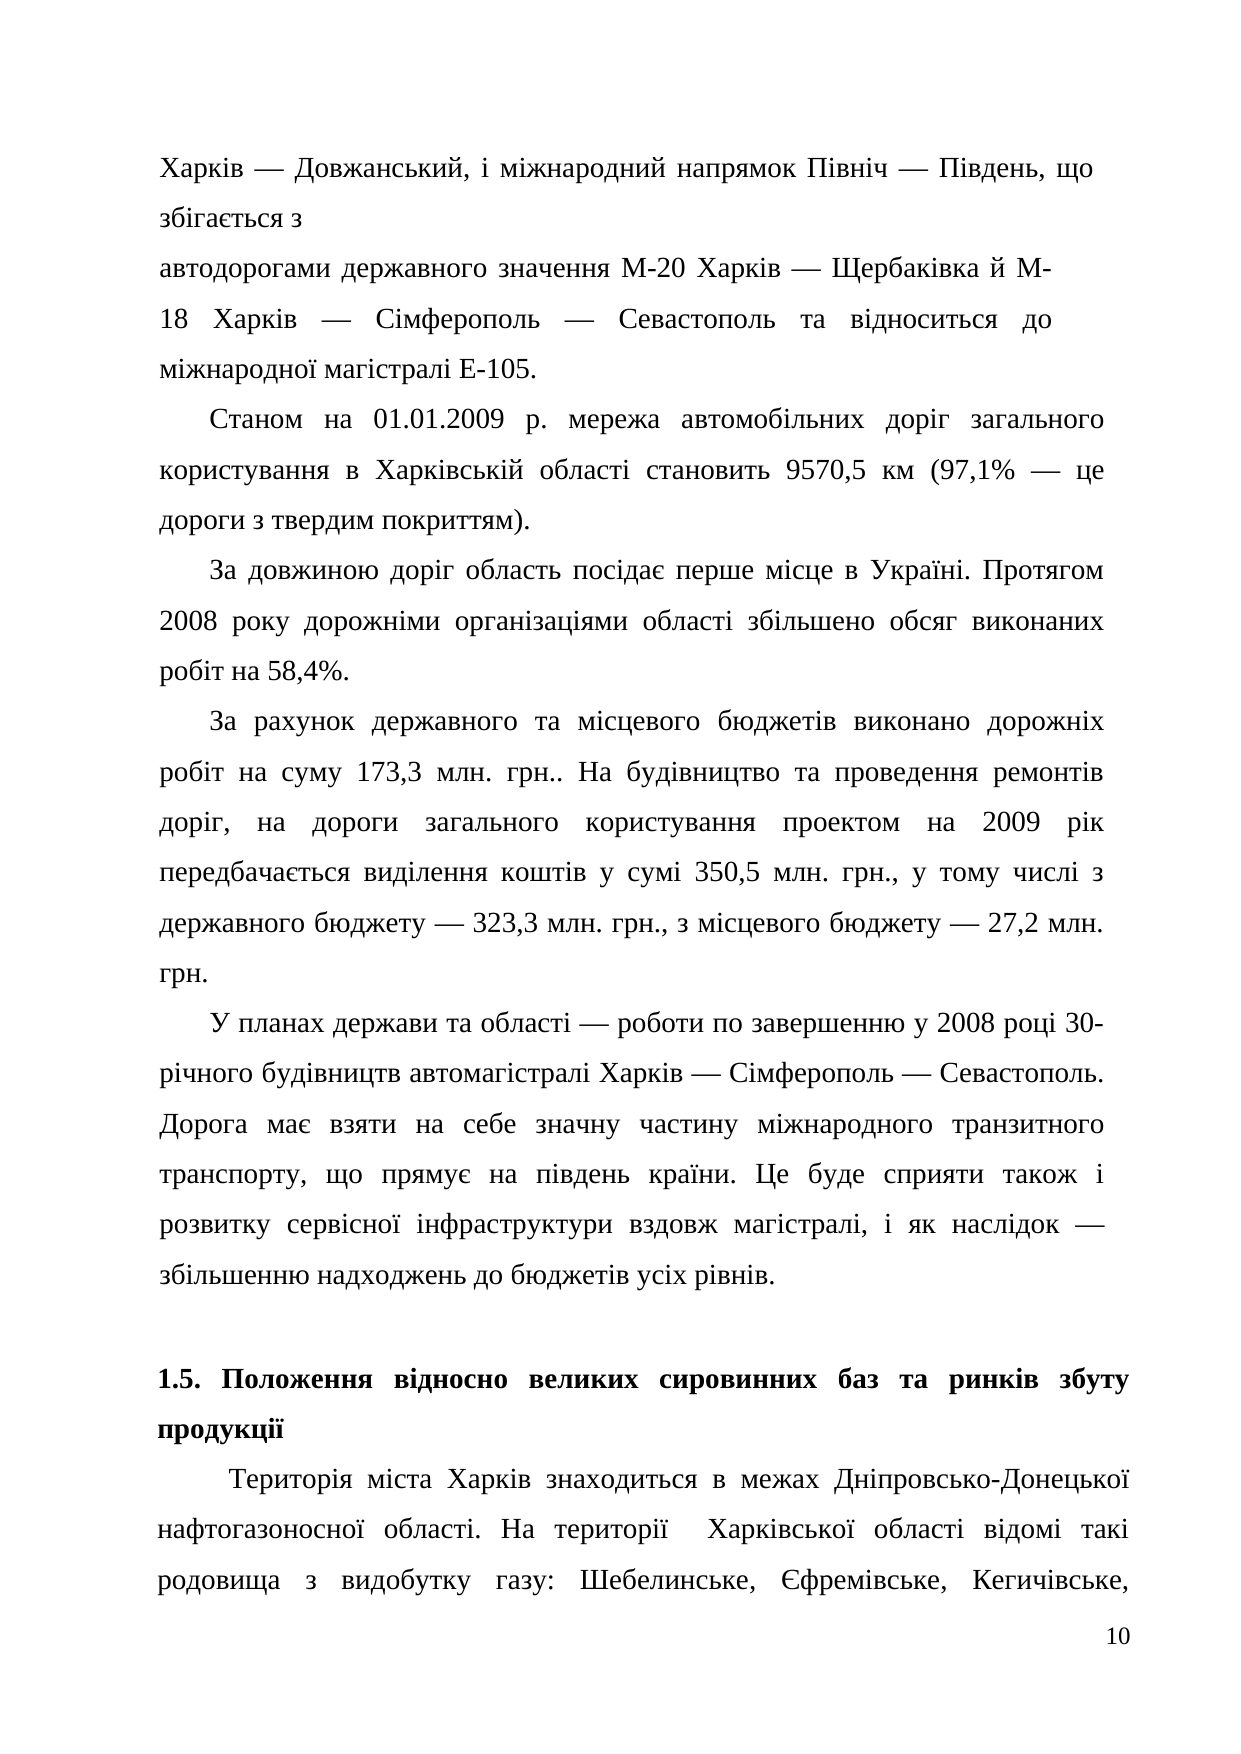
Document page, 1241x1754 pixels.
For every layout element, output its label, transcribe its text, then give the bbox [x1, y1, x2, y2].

text За довжиною доріг область посідає перше місце в Україні. Протягом 2008 року дорожніми організаціями області збільшено обсяг виконаних робіт на 58,4%. [159, 552, 1105, 687]
text 1.5. Положення відносно великих сировинних баз та ринків збуту продукції [157, 1341, 1130, 1444]
text У планах держави та області — роботи по завершенню у 2008 році 30- річного будівництв автомагістралі Харків — Сімферополь — Севастополь. Дорога має взяти на себе значну частину міжнародного транзитного транспорту, що прямує на південь країни. Це буде сприяти також і розвитку сервісної інфраструктури вздовж магістралі, і як наслідок — збільшенню надходжень до бюджетів усіх рівнів. [159, 1005, 1105, 1290]
text За рахунок державного та місцевого бюджетів виконано дорожніх робіт на суму 173,3 млн. грн.. На будівництво та проведення ремонтів доріг, на дороги загального користування проектом на 2009 рік передбачається виділення коштів у сумі 350,5 млн. грн., у тому числі з державного бюджету — 323,3 млн. грн., з місцевого бюджету — 27,2 млн. грн. [159, 703, 1105, 988]
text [159, 150, 1095, 234]
text Станом на 01.01.2009 р. мережа автомобільних доріг загального користування в Харківській області становить 9570,5 км (97,1% — це дороги з твердим покриттям). [159, 402, 1105, 536]
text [157, 1461, 1130, 1596]
text автодорогами державного значення М-20 Харків — Щербаківка й М-18 Харків — Сімферополь — Севастополь та відноситься до міжнародної магістралі Е-105. [159, 251, 1053, 385]
